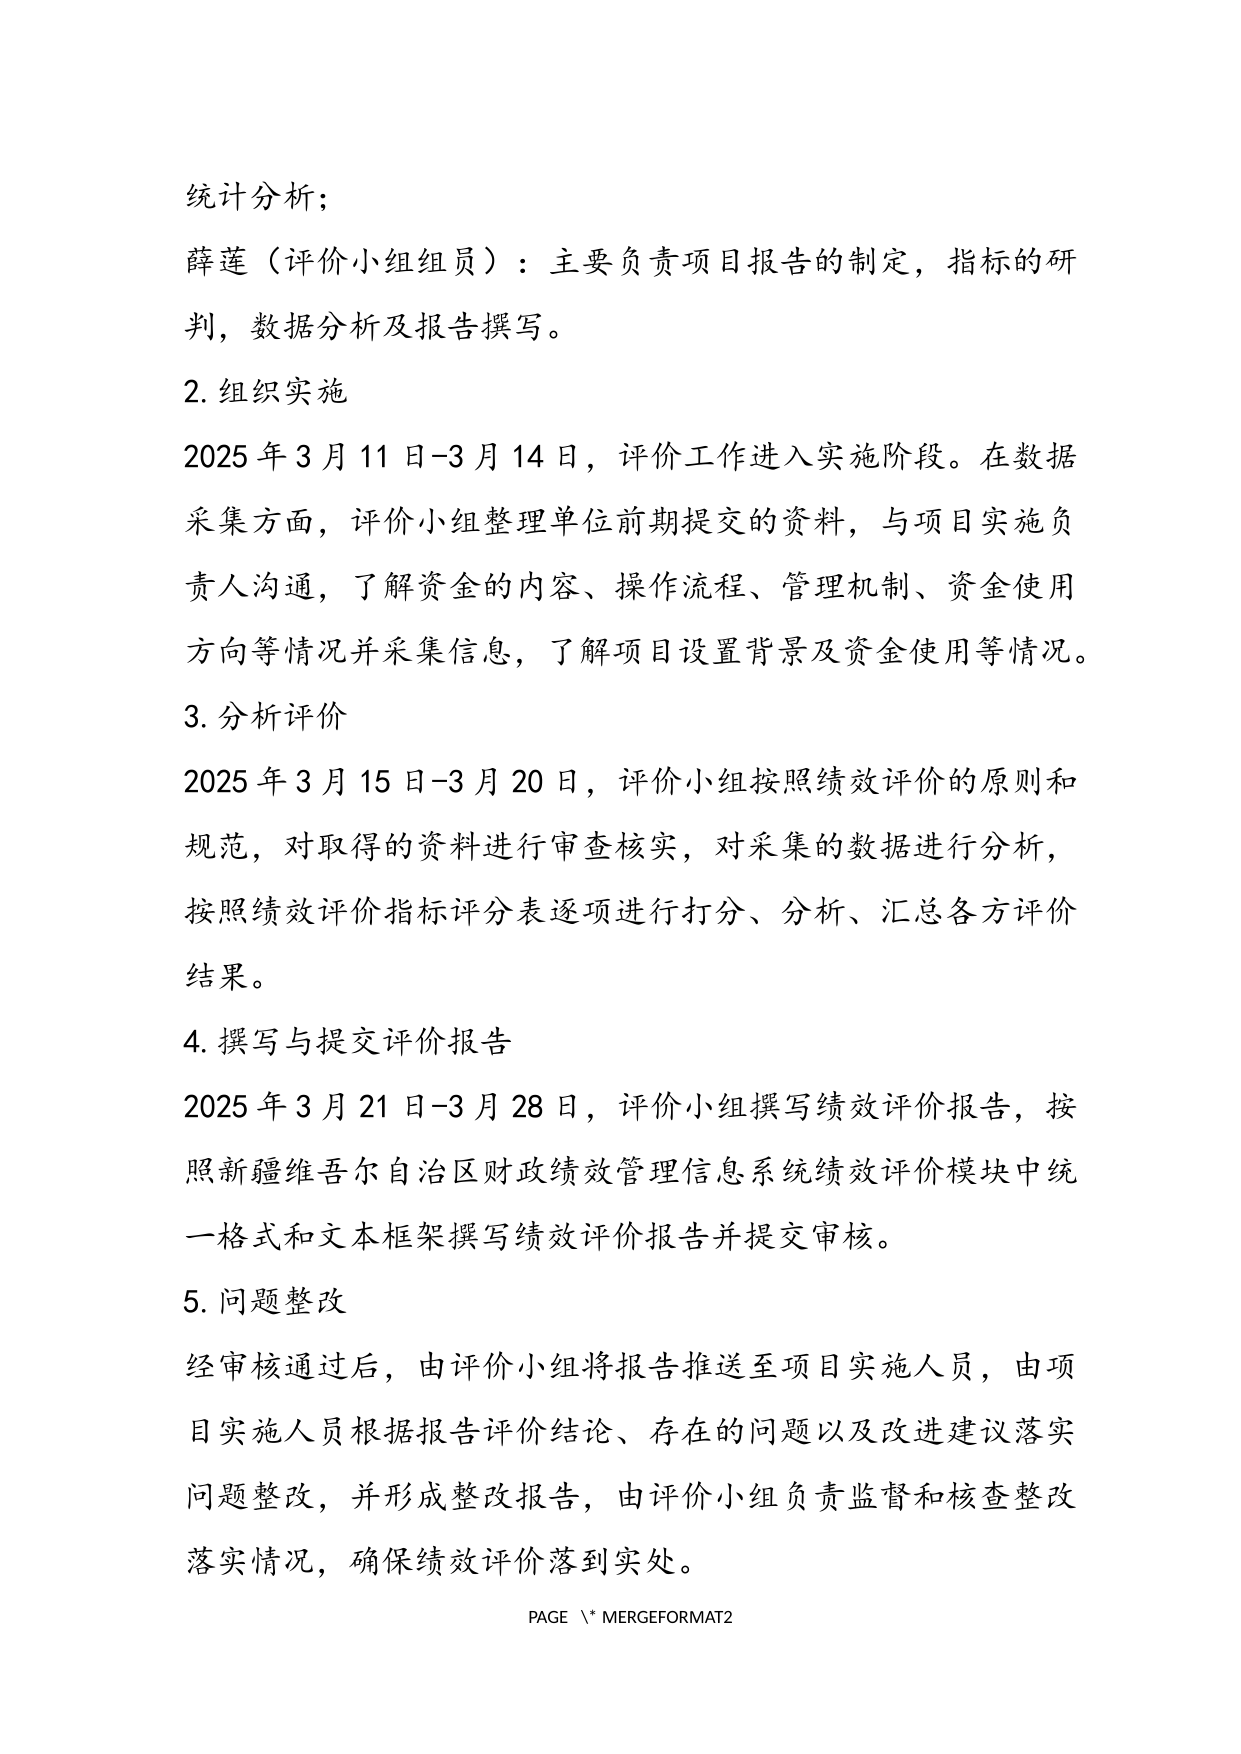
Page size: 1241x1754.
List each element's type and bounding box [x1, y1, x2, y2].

text [183, 162, 1078, 1592]
